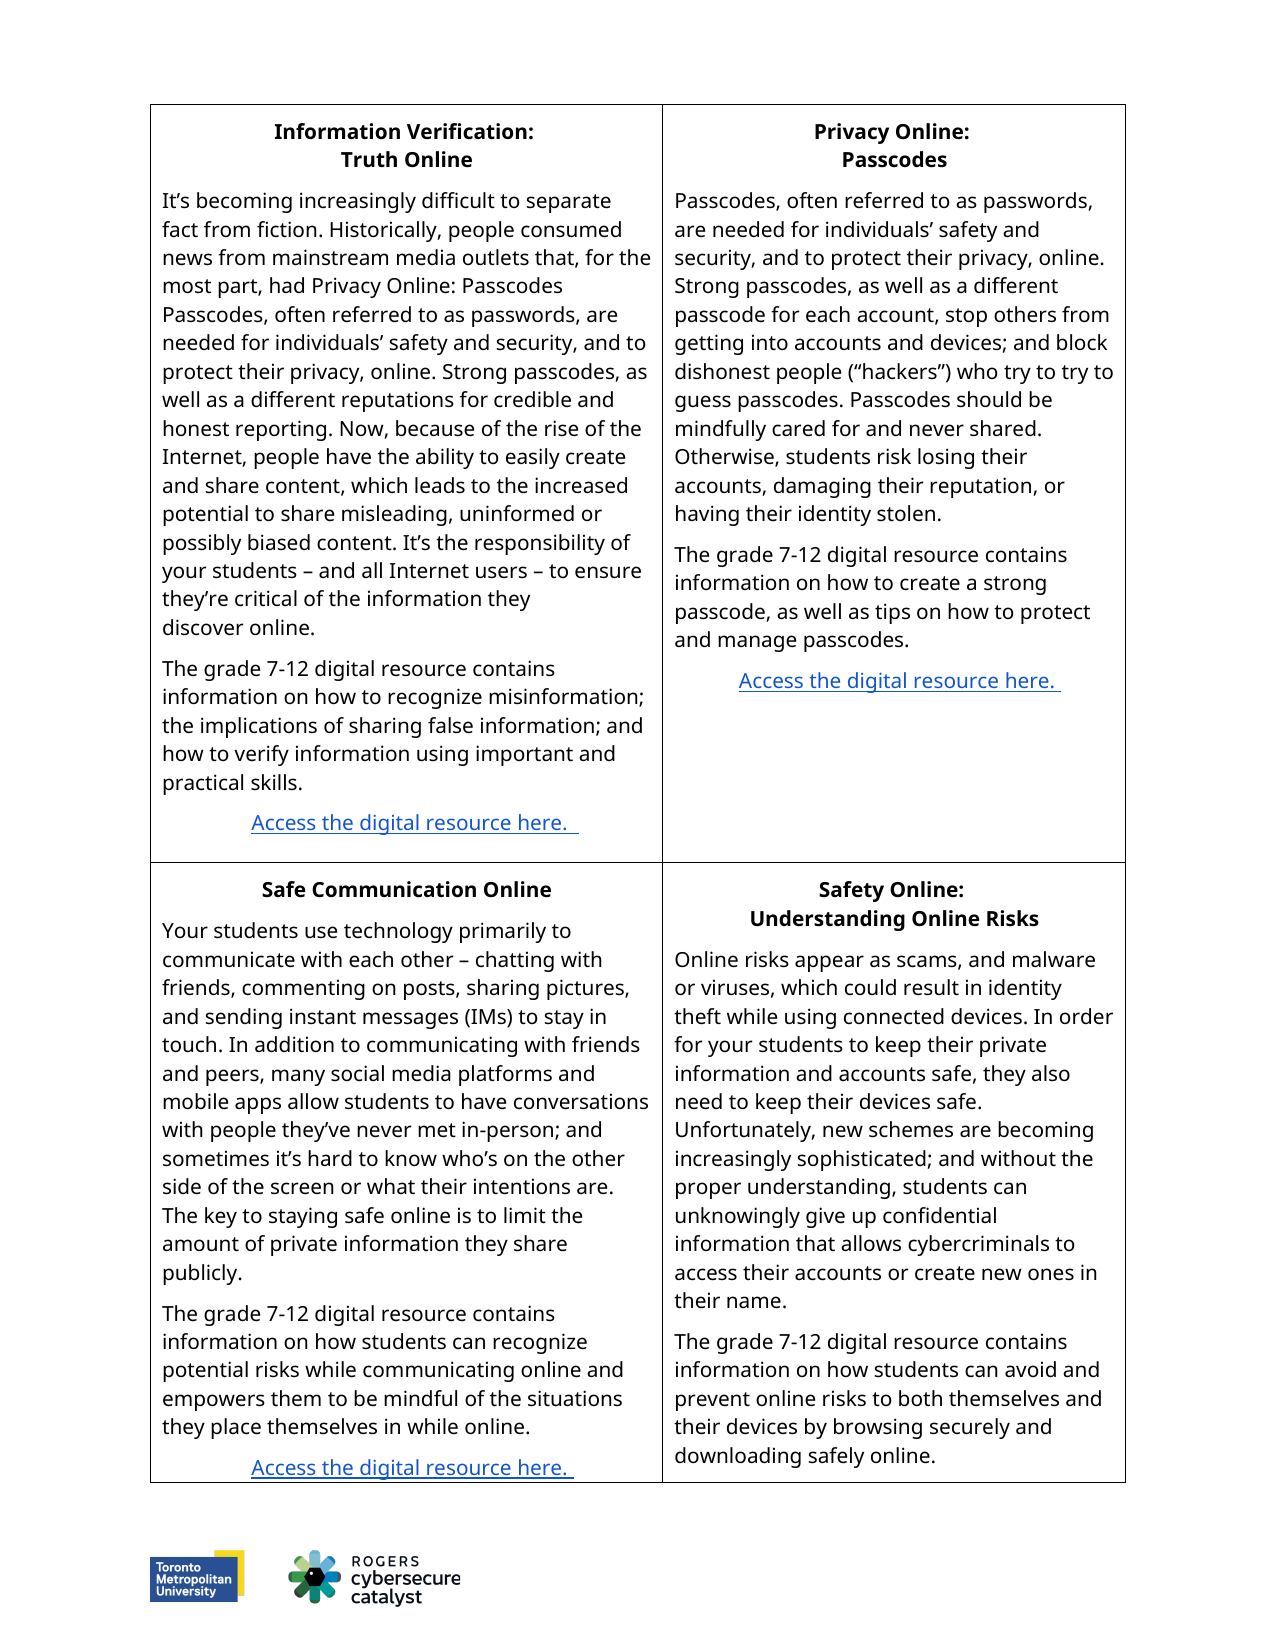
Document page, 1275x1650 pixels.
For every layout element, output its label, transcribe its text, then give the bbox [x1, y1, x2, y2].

table_header Information Verification: Truth Online It’s becoming increasingly difficult to separate fact from fiction. Historically, people consumed news from mainstream media outlets that, for the most part, had Privacy Online: Passcodes Passcodes, often referred to as passwords, are needed for individuals’ safety and security, and to protect their privacy, online. Strong passcodes, as well as a different reputations for credible and honest reporting. Now, because of the rise of the Internet, people have the ability to easily create and share content, which leads to the increased potential to share misleading, uninformed or possibly biased content. It’s the responsibility of your students – and all Internet users – to ensure they’re critical of the information they discover online. The grade 7-12 digital resource contains information on how to recognize misinformation; the implications of sharing false information; and how to verify information using important and practical skills. Access the digital resource here. [151, 105, 662, 862]
picture [150, 1550, 461, 1607]
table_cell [663, 863, 1125, 1482]
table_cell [151, 863, 662, 1482]
table_header Privacy Online: Passcodes Passcodes, often referred to as passwords, are needed for individuals’ safety and security, and to protect their privacy, online. Strong passcodes, as well as a different passcode for each account, stop others from getting into accounts and devices; and block dishonest people (“hackers”) who try to try to guess passcodes. Passcodes should be mindfully cared for and never shared. Otherwise, students risk losing their accounts, damaging their reputation, or having their identity stolen. The grade 7-12 digital resource contains information on how to create a strong passcode, as well as tips on how to protect and manage passcodes. Access the digital resource here. [663, 105, 1125, 862]
